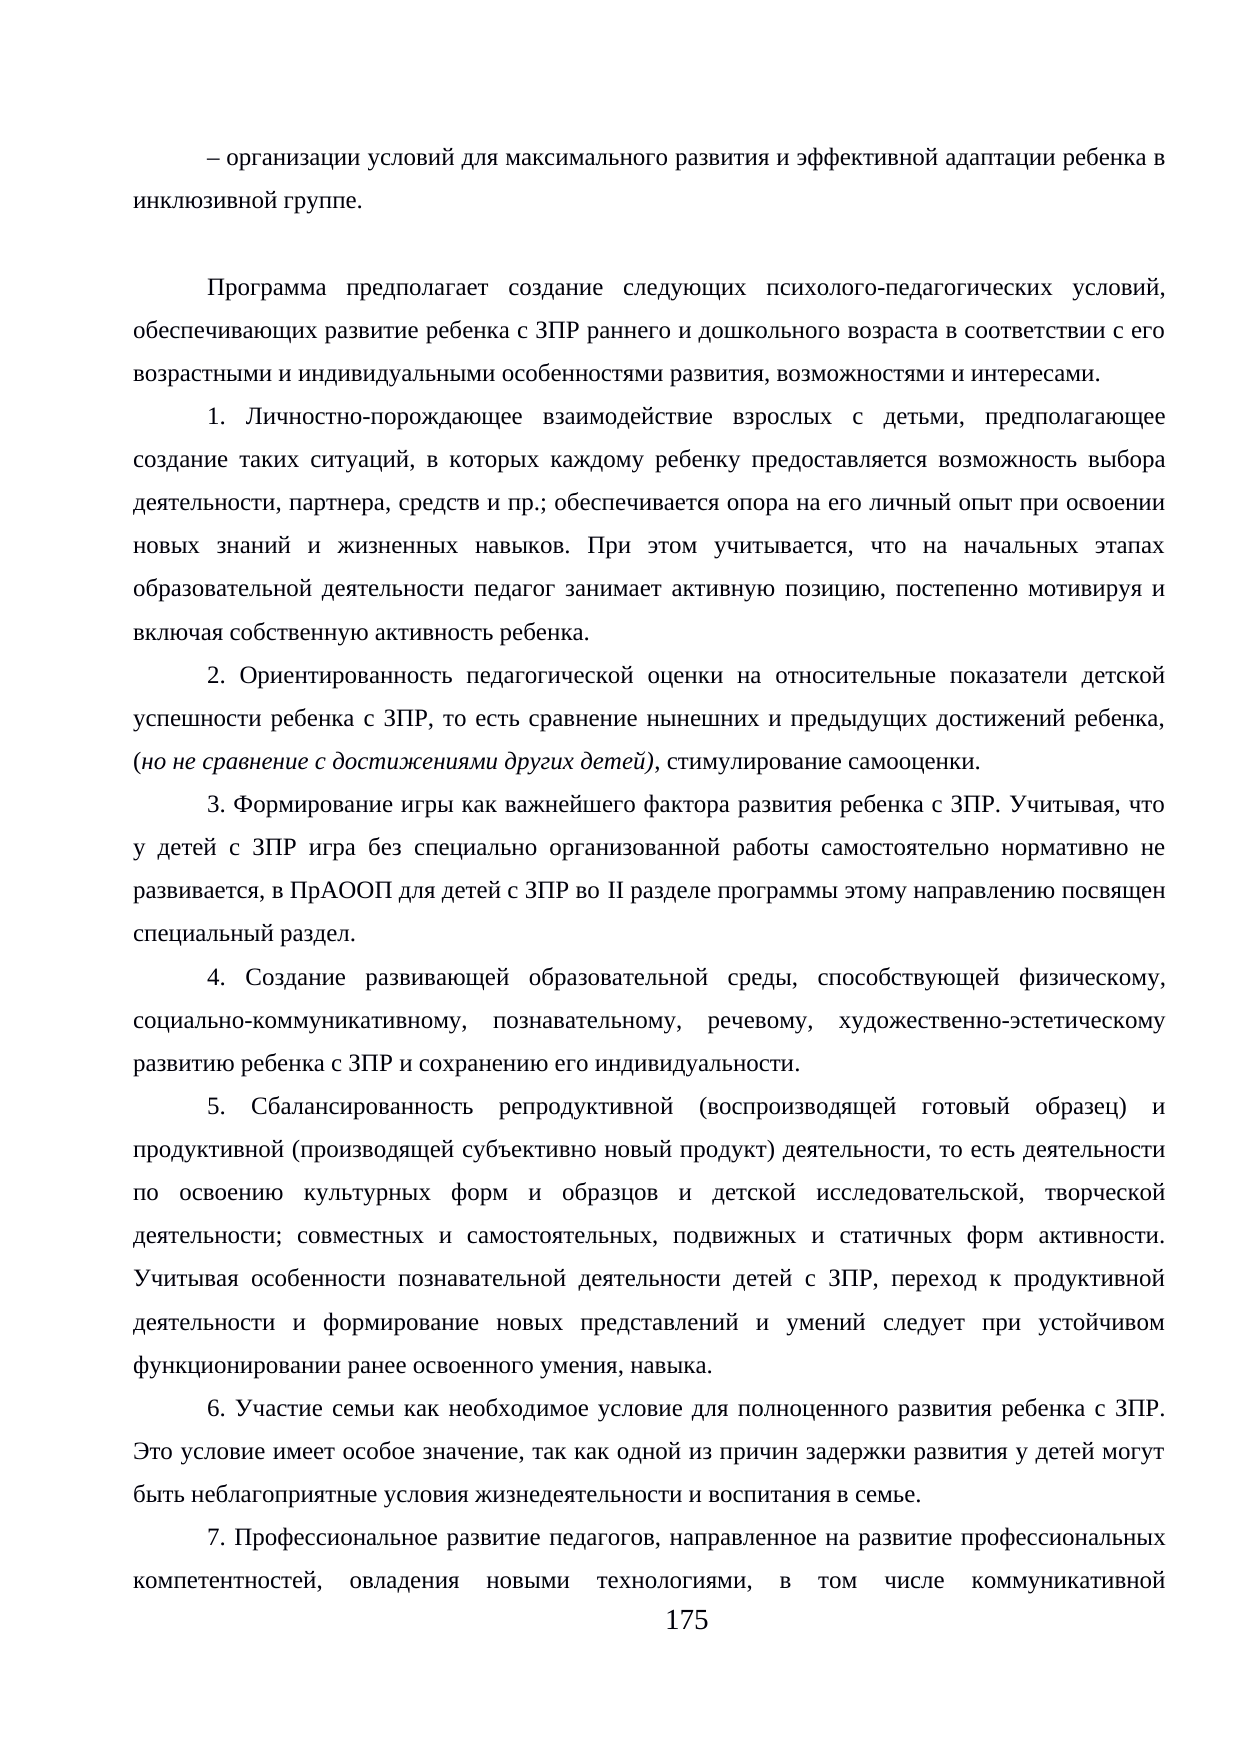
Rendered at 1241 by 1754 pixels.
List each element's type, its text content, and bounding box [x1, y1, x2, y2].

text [133, 1522, 1166, 1594]
text 6. Участие семьи как необходимое условие для полноценного развития ребенка с ЗПР. Это условие имеет особое значение, так как одной из причин задержки развития у детей могут быть неблагоприятные условия жизнедеятельности и воспитания в семье. [133, 1393, 1166, 1508]
text 5. Сбалансированность репродуктивной (воспроизводящей готовый образец) и продуктивной (производящей субъективно новый продукт) деятельности, то есть деятельности по освоению культурных форм и образцов и детской исследовательской, творческой деятельности; совместных и самостоятельных, подвижных и статичных форм активности. Учитывая особенности познавательной деятельности детей с ЗПР, переход к продуктивной деятельности и формирование новых представлений и умений следует при устойчивом функционировании ранее освоенного умения, навыка. [133, 1091, 1166, 1378]
text 2. Ориентированность педагогической оценки на относительные показатели детской успешности ребенка с ЗПР, то есть сравнение нынешних и предыдущих достижений ребенка, (но не сравнение с достижениями других детей), стимулирование самооценки. [133, 660, 1166, 775]
text 1. Личностно-порождающее взаимодействие взрослых с детьми, предполагающее создание таких ситуаций, в которых каждому ребенку предоставляется возможность выбора деятельности, партнера, средств и пр.; обеспечивается опора на его личный опыт при освоении новых знаний и жизненных навыков. При этом учитывается, что на начальных этапах образовательной деятельности педагог занимает активную позицию, постепенно мотивируя и включая собственную активность ребенка. [133, 401, 1166, 645]
text Программа предполагает создание следующих психолого-педагогических условий, обеспечивающих развитие ребенка с ЗПР раннего и дошкольного возраста в соответствии с его возрастными и индивидуальными особенностями развития, возможностями и интересами. [133, 272, 1166, 387]
text 4. Создание развивающей образовательной среды, способствующей физическому, социально-коммуникативному, познавательному, речевому, художественно-эстетическому развитию ребенка с ЗПР и сохранению его индивидуальности. [133, 962, 1166, 1077]
text 3. Формирование игры как важнейшего фактора развития ребенка с ЗПР. Учитывая, что у детей с ЗПР игра без специально организованной работы самостоятельно нормативно не развивается, в ПрАООП для детей с ЗПР во II разделе программы этому направлению посвящен специальный раздел. [133, 789, 1166, 947]
text – организации условий для максимального развития и эффективной адаптации ребенка в инклюзивной группе. [133, 142, 1166, 214]
